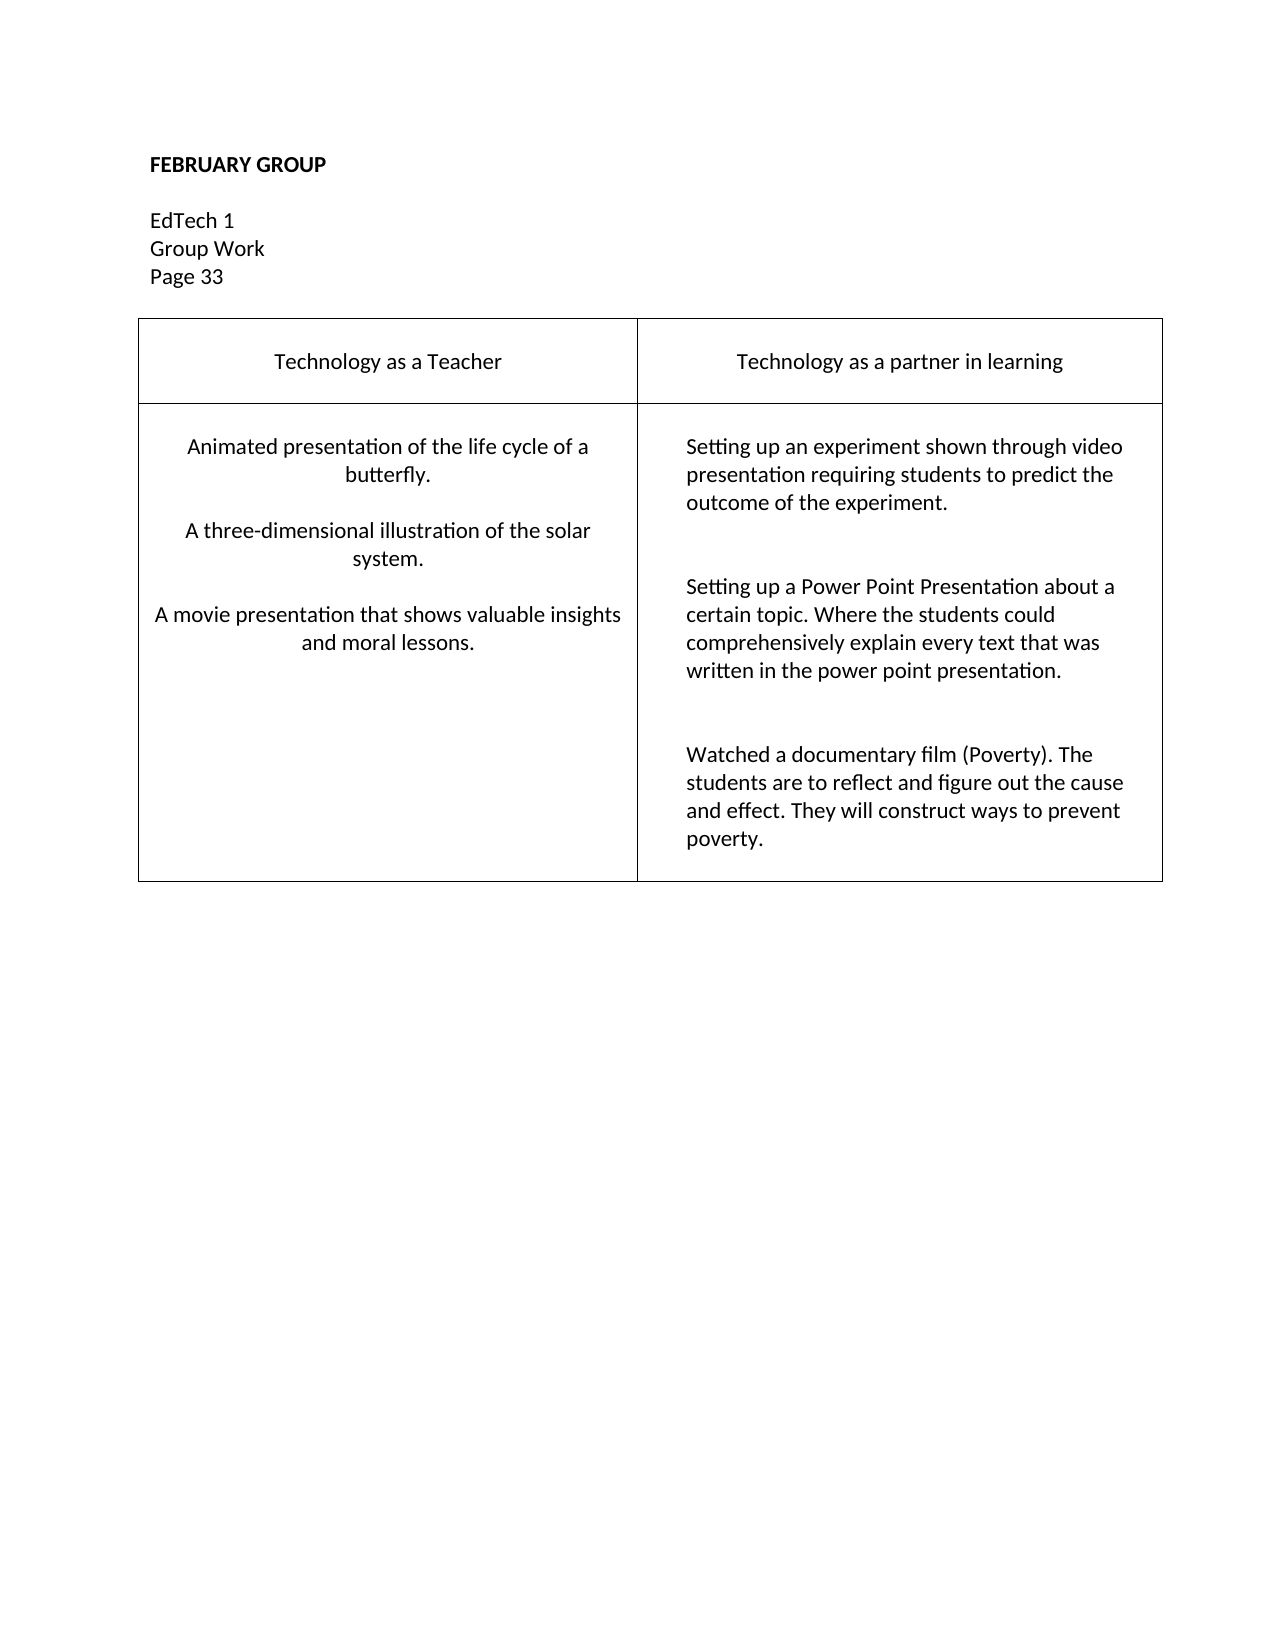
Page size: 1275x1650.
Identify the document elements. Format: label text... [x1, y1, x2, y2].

table_header Technology as a partner in learning [638, 319, 1162, 403]
text Group Work [150, 234, 1125, 262]
text EdTech 1 [150, 206, 1125, 234]
table_header Technology as a Teacher [139, 319, 637, 403]
text FEBRUARY GROUP [150, 150, 1125, 178]
table_cell Animated presentation of the life cycle of a butterfly. A three-dimensional illustration of the solar system. A movie presentation that shows valuable insights and moral lessons. [139, 404, 637, 881]
text Page 33 [150, 262, 1125, 290]
table_cell Setting up an experiment shown through video presentation requiring students to predict the outcome of the experiment. Setting up a Power Point Presentation about a certain topic. Where the students could comprehensively explain every text that was written in the power point presentation. Watched a documentary film (Poverty). The students are to reflect and figure out the cause and effect. They will construct ways to prevent poverty. [638, 404, 1162, 881]
